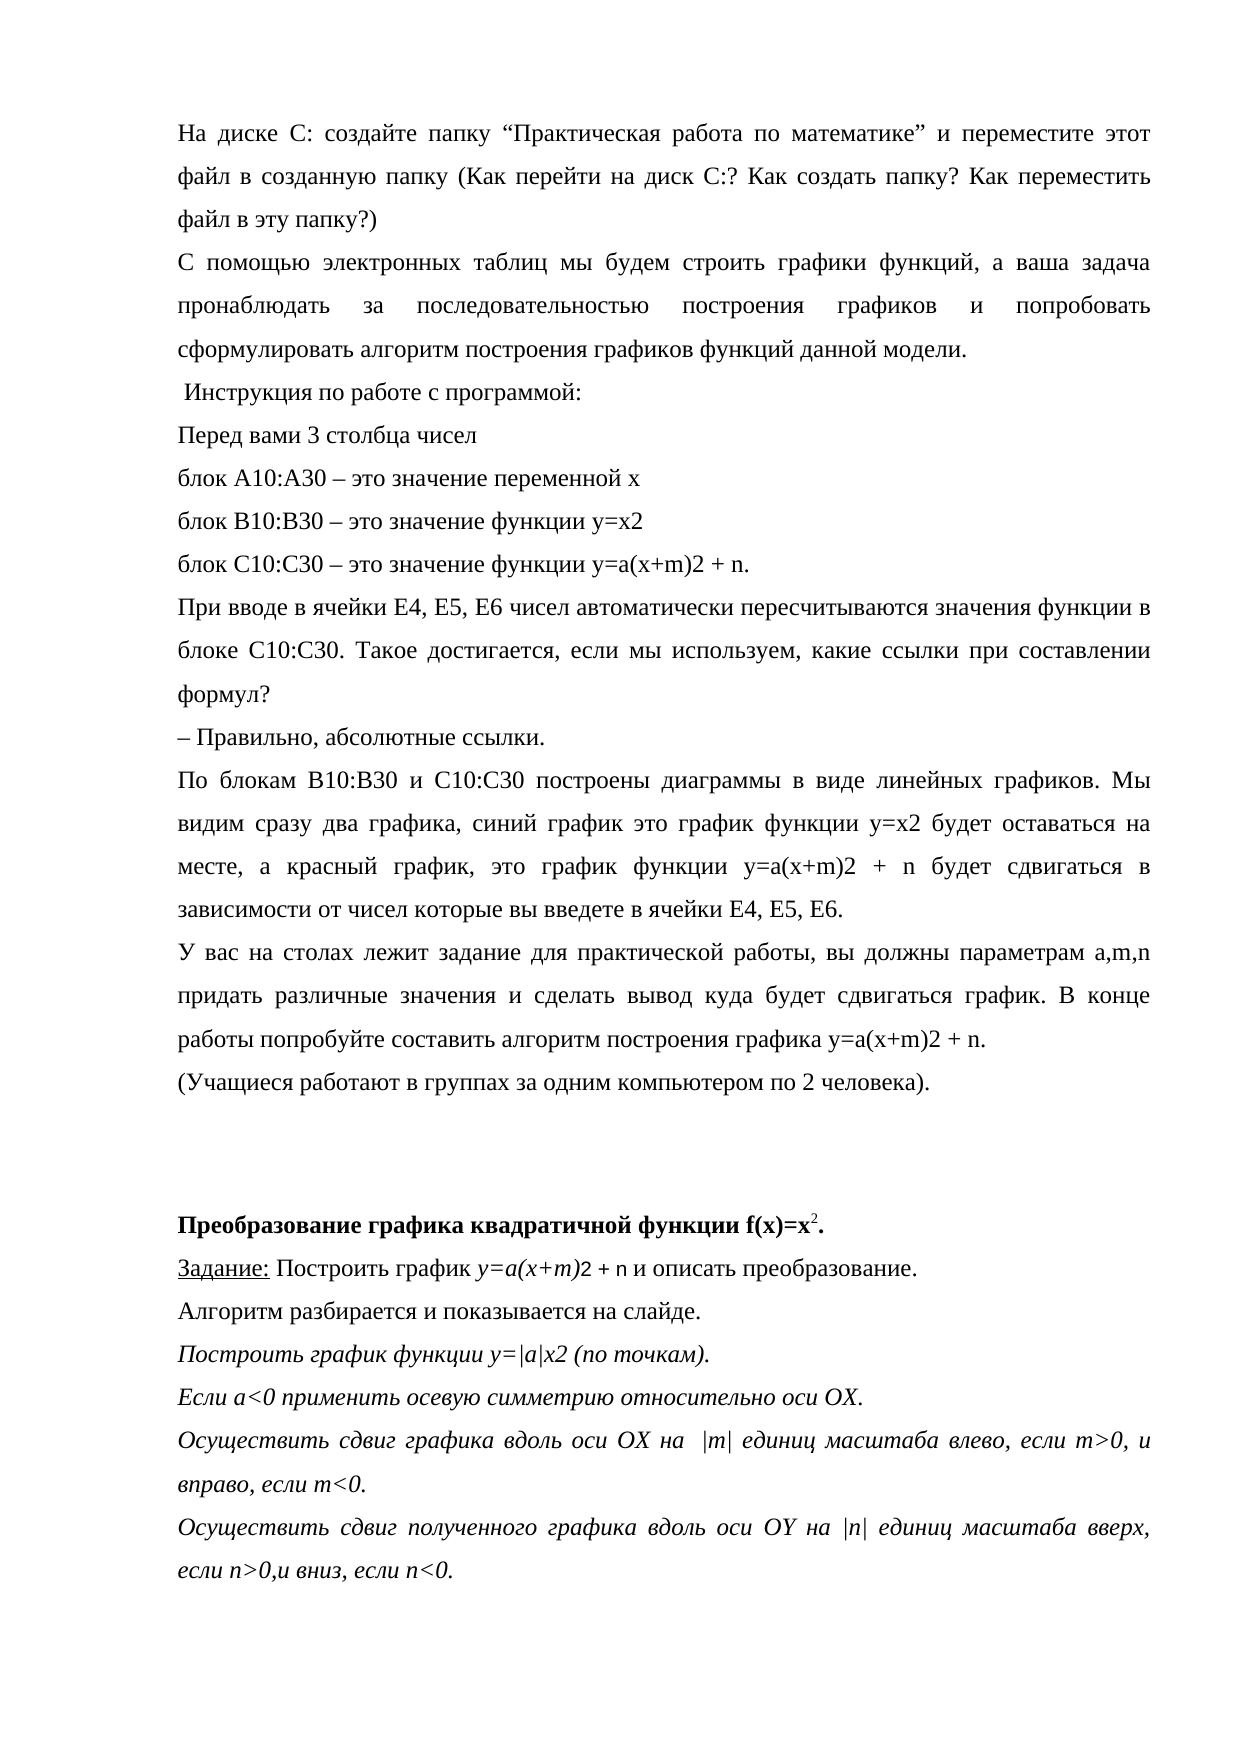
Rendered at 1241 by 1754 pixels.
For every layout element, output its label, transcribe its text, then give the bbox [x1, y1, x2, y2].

text Инструкция по работе с программой: [177, 377, 1152, 406]
text (Учащиеся работают в группах за одним компьютером по 2 человека). [177, 1067, 1152, 1096]
text блок C10:C30 – это значение функции у=а(х+m)2 + n. [177, 549, 1152, 578]
text блок A10:A30 – это значение переменной х [177, 463, 1152, 492]
text Алгоритм разбирается и показывается на слайде. [177, 1296, 1152, 1325]
text Построить график функции у=|a|x2 (по точкам). [177, 1339, 1152, 1368]
text С помощью электронных таблиц мы будем строить графики функций, а ваша задача пронаблюдать за последовательностью построения графиков и попробовать сформулировать алгоритм построения графиков функций данной модели. [177, 247, 1152, 362]
text Осуществить сдвиг полученного графика вдоль оси OY на |n| единиц масштаба вверх, если n>0,и вниз, если n<0. [177, 1512, 1152, 1584]
text Осуществить сдвиг графика вдоль оси OX на |m| единиц масштаба влево, если m>0, и вправо, если m<0. [177, 1426, 1152, 1497]
text Задание: Построить график у=а(х+m)2 + n и описать преобразование. [177, 1253, 1152, 1282]
text При вводе в ячейки E4, E5, E6 чисел автоматически пересчитываются значения функции в блоке C10:C30. Такое достигается, если мы используем, какие ссылки при составлении формул? [177, 592, 1152, 707]
text У вас на столах лежит задание для практической работы, вы должны параметрам a,m,n придать различные значения и сделать вывод куда будет сдвигаться график. В конце работы попробуйте составить алгоритм построения графика у=а(х+m)2 + n. [177, 937, 1152, 1052]
text Перед вами 3 столбца чисел [177, 420, 1152, 449]
text На диске С: создайте папку “Практическая работа по математике” и переместите этот файл в созданную папку (Как перейти на диск С:? Как создать папку? Как переместить файл в эту папку?) [177, 118, 1152, 233]
text – Правильно, абсолютные ссылки. [177, 722, 1152, 751]
text блок B10:B30 – это значение функции у=х2 [177, 506, 1152, 535]
text Преобразование графика квадратичной функции f(x)=x2. [177, 1210, 1152, 1239]
text По блокам B10:B30 и C10:C30 построены диаграммы в виде линейных графиков. Мы видим сразу два графика, синий график это график функции у=х2 будет оставаться на месте, а красный график, это график функции у=а(х+m)2 + n будет сдвигаться в зависимости от чисел которые вы введете в ячейки E4, E5, E6. [177, 765, 1152, 923]
text Eсли а<0 применить осевую симметрию относительно оси OX. [177, 1382, 1152, 1411]
